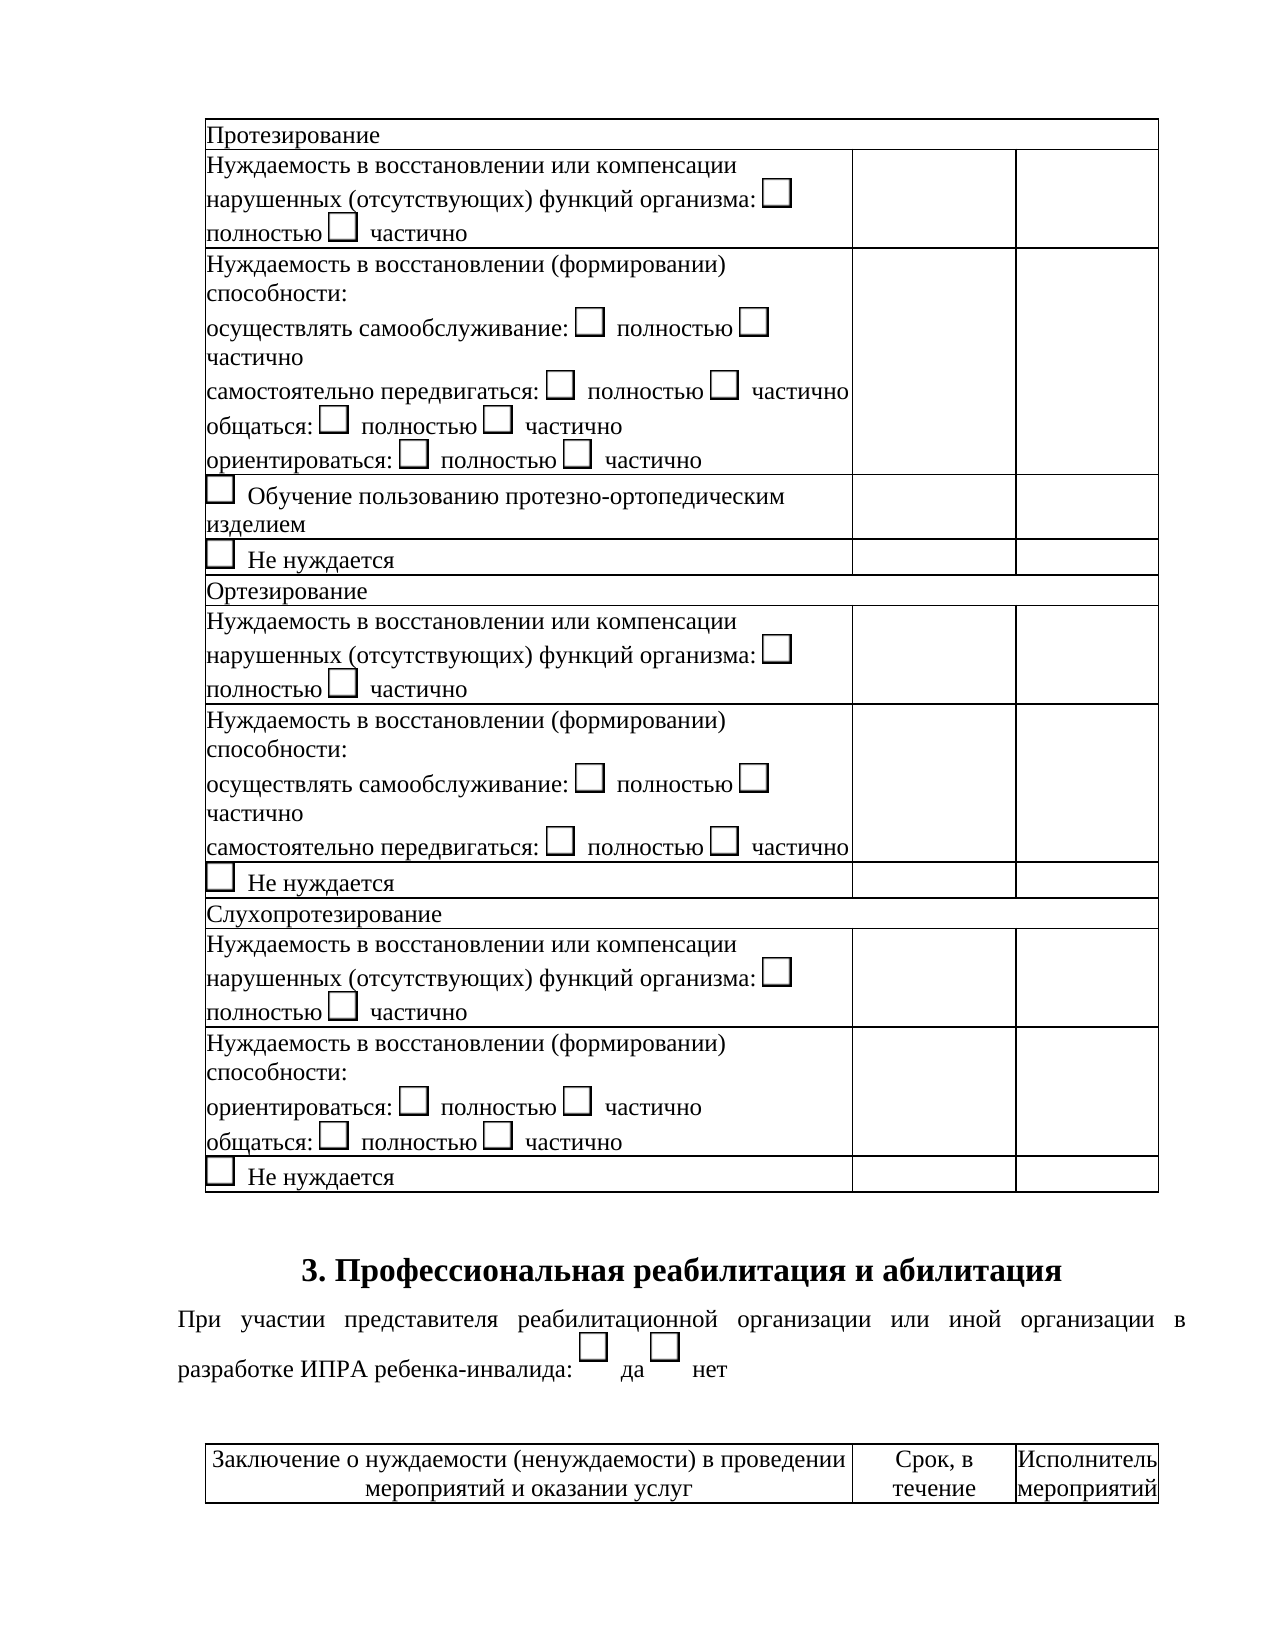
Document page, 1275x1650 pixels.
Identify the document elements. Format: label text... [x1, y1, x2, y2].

table_cell [1017, 863, 1158, 897]
table_cell [1017, 540, 1158, 574]
table_cell Протезирование [206, 120, 1158, 148]
table_cell Нуждаемость в восстановлении (формировании) способности: [206, 705, 852, 762]
picture [399, 439, 429, 469]
table_cell [853, 540, 1015, 574]
table_cell [1017, 929, 1158, 1026]
table_cell Ортезирование [206, 576, 1158, 604]
picture [710, 370, 739, 400]
text 3. Профессиональная реабилитация и абилитация [177, 1250, 1186, 1289]
picture [206, 862, 235, 892]
picture [579, 1332, 608, 1362]
picture [762, 957, 792, 987]
picture [650, 1332, 680, 1362]
picture [328, 991, 358, 1021]
table_cell Нуждаемость в восстановлении (формировании) способности: [206, 1028, 852, 1085]
table_cell [853, 1157, 1015, 1191]
picture [739, 763, 769, 793]
table_cell [1017, 475, 1158, 538]
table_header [853, 1445, 1015, 1502]
table_cell Нуждаемость в восстановлении или компенсации нарушенных (отсутствующих) функций организма: полностью частично [206, 150, 852, 247]
table_cell осуществлять самообслуживание: полностью частично [206, 763, 852, 827]
table_cell ориентироваться: полностью частично [206, 440, 852, 474]
picture [206, 1156, 235, 1186]
picture [483, 405, 513, 434]
table_cell [1017, 249, 1158, 474]
picture [563, 439, 592, 469]
table_cell [853, 705, 1015, 861]
picture [206, 539, 235, 569]
table_cell [1017, 1157, 1158, 1191]
table_cell самостоятельно передвигаться: полностью частично [206, 827, 852, 861]
picture [319, 1121, 349, 1150]
picture [546, 370, 575, 400]
table_cell [1017, 606, 1158, 703]
table_cell ориентироваться: полностью частично [206, 1085, 852, 1121]
picture [762, 634, 792, 664]
table_cell Нуждаемость в восстановлении (формировании) способности: [206, 249, 852, 306]
table_cell Нуждаемость в восстановлении или компенсации нарушенных (отсутствующих) функций организма: полностью частично [206, 929, 852, 1026]
picture [328, 212, 358, 242]
table_cell [853, 1028, 1015, 1155]
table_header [206, 1445, 852, 1502]
table_cell самостоятельно передвигаться: полностью частично [206, 371, 852, 405]
picture [546, 826, 575, 856]
table_cell осуществлять самообслуживание: полностью частично [206, 306, 852, 371]
table_cell [853, 475, 1015, 538]
picture [575, 763, 605, 793]
table_cell [853, 929, 1015, 1026]
table_cell [853, 150, 1015, 247]
table_cell [853, 863, 1015, 897]
table_cell Нуждаемость в восстановлении или компенсации нарушенных (отсутствующих) функций организма: полностью частично [206, 606, 852, 703]
text При участии представителя реабилитационной организации или иной организации в разработке ИПРА ребенка-инвалида: да нет [177, 1304, 1186, 1383]
table_cell Слухопротезирование [206, 899, 1158, 927]
table_cell [1017, 1028, 1158, 1155]
table_cell Обучение пользованию протезно-ортопедическим изделием [206, 475, 852, 538]
table_cell общаться: полностью частично [206, 1121, 852, 1155]
picture [206, 475, 235, 504]
table_cell Не нуждается [206, 1157, 852, 1191]
picture [739, 307, 769, 337]
picture [328, 668, 358, 698]
table_cell Не нуждается [206, 863, 852, 897]
table_cell [853, 249, 1015, 474]
picture [575, 307, 605, 337]
picture [710, 826, 739, 856]
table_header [1017, 1445, 1158, 1502]
picture [563, 1086, 592, 1116]
table_cell [853, 606, 1015, 703]
picture [399, 1086, 429, 1116]
picture [762, 178, 792, 208]
table_cell общаться: полностью частично [206, 405, 852, 439]
picture [483, 1121, 513, 1150]
table_cell Не нуждается [206, 540, 852, 574]
table_cell [1017, 150, 1158, 247]
picture [319, 405, 349, 434]
table_cell [1017, 705, 1158, 861]
